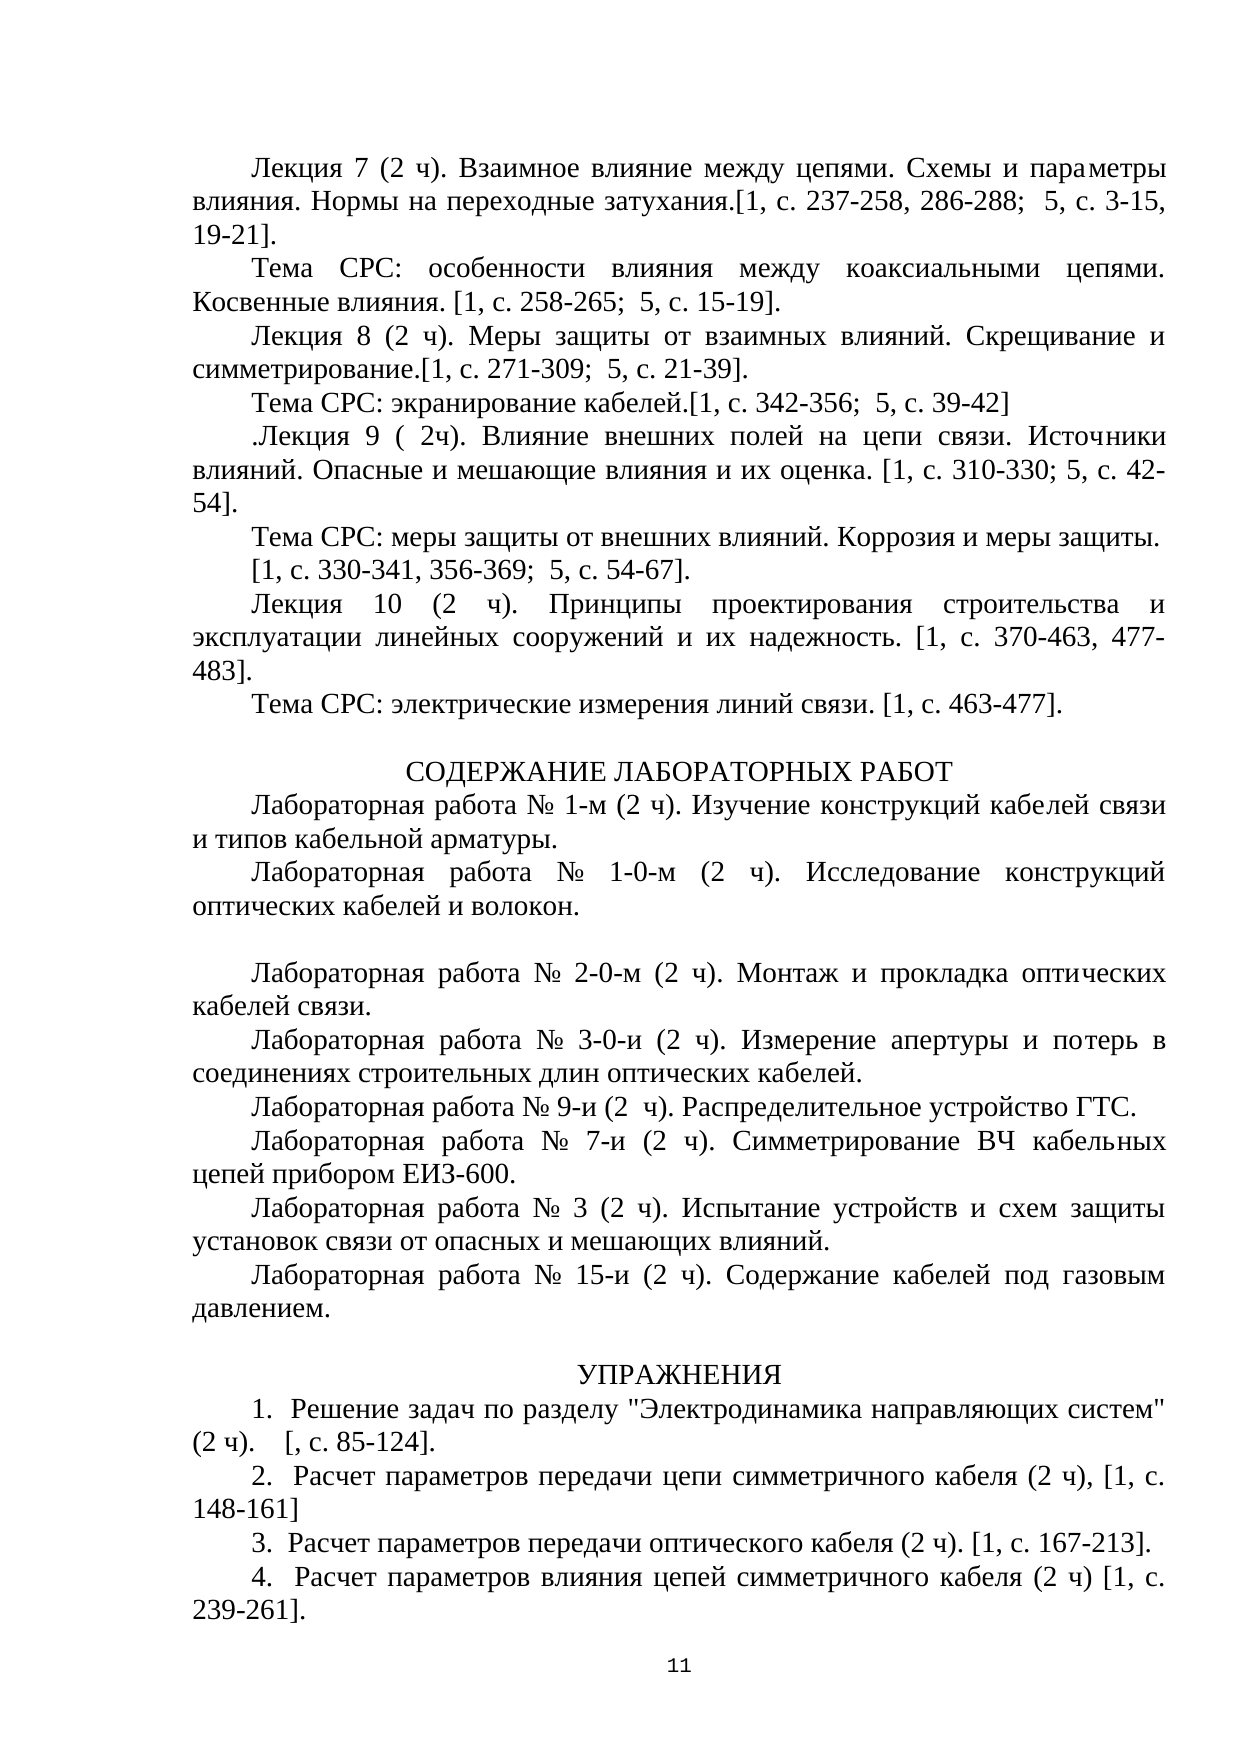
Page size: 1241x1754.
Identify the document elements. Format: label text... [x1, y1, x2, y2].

text Тема СРС: особенности влияния между коаксиальными цепями. Косвенные влияния. [1, с. 258-265; 5, с. 15-19]. [192, 251, 1166, 318]
text Лабораторная работа № 1-0-м (2 ч). Исследование конструкций оптических кабелей и волокон. [192, 854, 1166, 921]
text Тема СРС: меры защиты от внешних влияний. Коррозия и меры защиты. [192, 519, 1166, 552]
text СОДЕРЖАНИЕ ЛАБОРАТОРНЫХ РАБОТ [192, 754, 1166, 787]
text 4. Расчет параметров влияния цепей симметричного кабеля (2 ч) [1, с. 239-261]. [192, 1559, 1166, 1626]
text [1, с. 330-341, 356-369; 5, с. 54-67]. [192, 552, 1166, 586]
text Лабораторная работа № 15-и (2 ч). Содержание кабелей под газовым давлением. [192, 1257, 1166, 1324]
text Тема СРС: экранирование кабелей.[1, с. 342-356; 5, с. 39-42] [192, 385, 1166, 418]
text Лабораторная работа № 2-0-м (2 ч). Монтаж и прокладка оптических кабелей связи. [192, 955, 1166, 1022]
text Лабораторная работа № 9-и (2 ч). Распределительное устройство ГТС. [192, 1089, 1166, 1123]
text Лабораторная работа № 7-и (2 ч). Симметрирование ВЧ кабельных цепей прибором ЕИЗ-600. [192, 1123, 1166, 1190]
text 3. Расчет параметров передачи оптического кабеля (2 ч). [1, с. 167-213]. [192, 1525, 1166, 1559]
text .Лекция 9 ( 2ч). Влияние внешних полей на цепи связи. Источники влияний. Опасные и мешающие влияния и их оценка. [1, с. 310-330; 5, с. 42-54]. [192, 418, 1166, 519]
text 1. Решение задач по разделу "Электродинамика направляющих систем" (2 ч). [, с. 85-124]. [192, 1391, 1166, 1458]
text УПРАЖНЕНИЯ [192, 1357, 1166, 1391]
text Лабораторная работа № 3 (2 ч). Испытание устройств и схем защиты установок связи от опасных и мешающих влияний. [192, 1190, 1166, 1257]
text Лекция 7 (2 ч). Взаимное влияние между цепями. Схемы и параметры влияния. Нормы на переходные затухания.[1, с. 237-258, 286-288; 5, с. 3-15, 19-21]. [192, 150, 1166, 251]
text Лекция 8 (2 ч). Меры защиты от взаимных влияний. Скрещивание и симметрирование.[1, с. 271-309; 5, с. 21-39]. [192, 318, 1166, 385]
text 2. Расчет параметров передачи цепи симметричного кабеля (2 ч), [1, с. 148-161] [192, 1458, 1166, 1525]
text Лабораторная работа № 1-м (2 ч). Изучение конструкций кабелей связи и типов кабельной арматуры. [192, 787, 1166, 854]
text Лабораторная работа № 3-0-и (2 ч). Измерение апертуры и потерь в соединениях строительных длин оптических кабелей. [192, 1022, 1166, 1089]
text Тема СРС: электрические измерения линий связи. [1, с. 463-477]. [192, 687, 1166, 720]
text Лекция 10 (2 ч). Принципы проектирования строительства и эксплуатации линейных сооружений и их надежность. [1, с. 370-463, 477-483]. [192, 586, 1166, 687]
